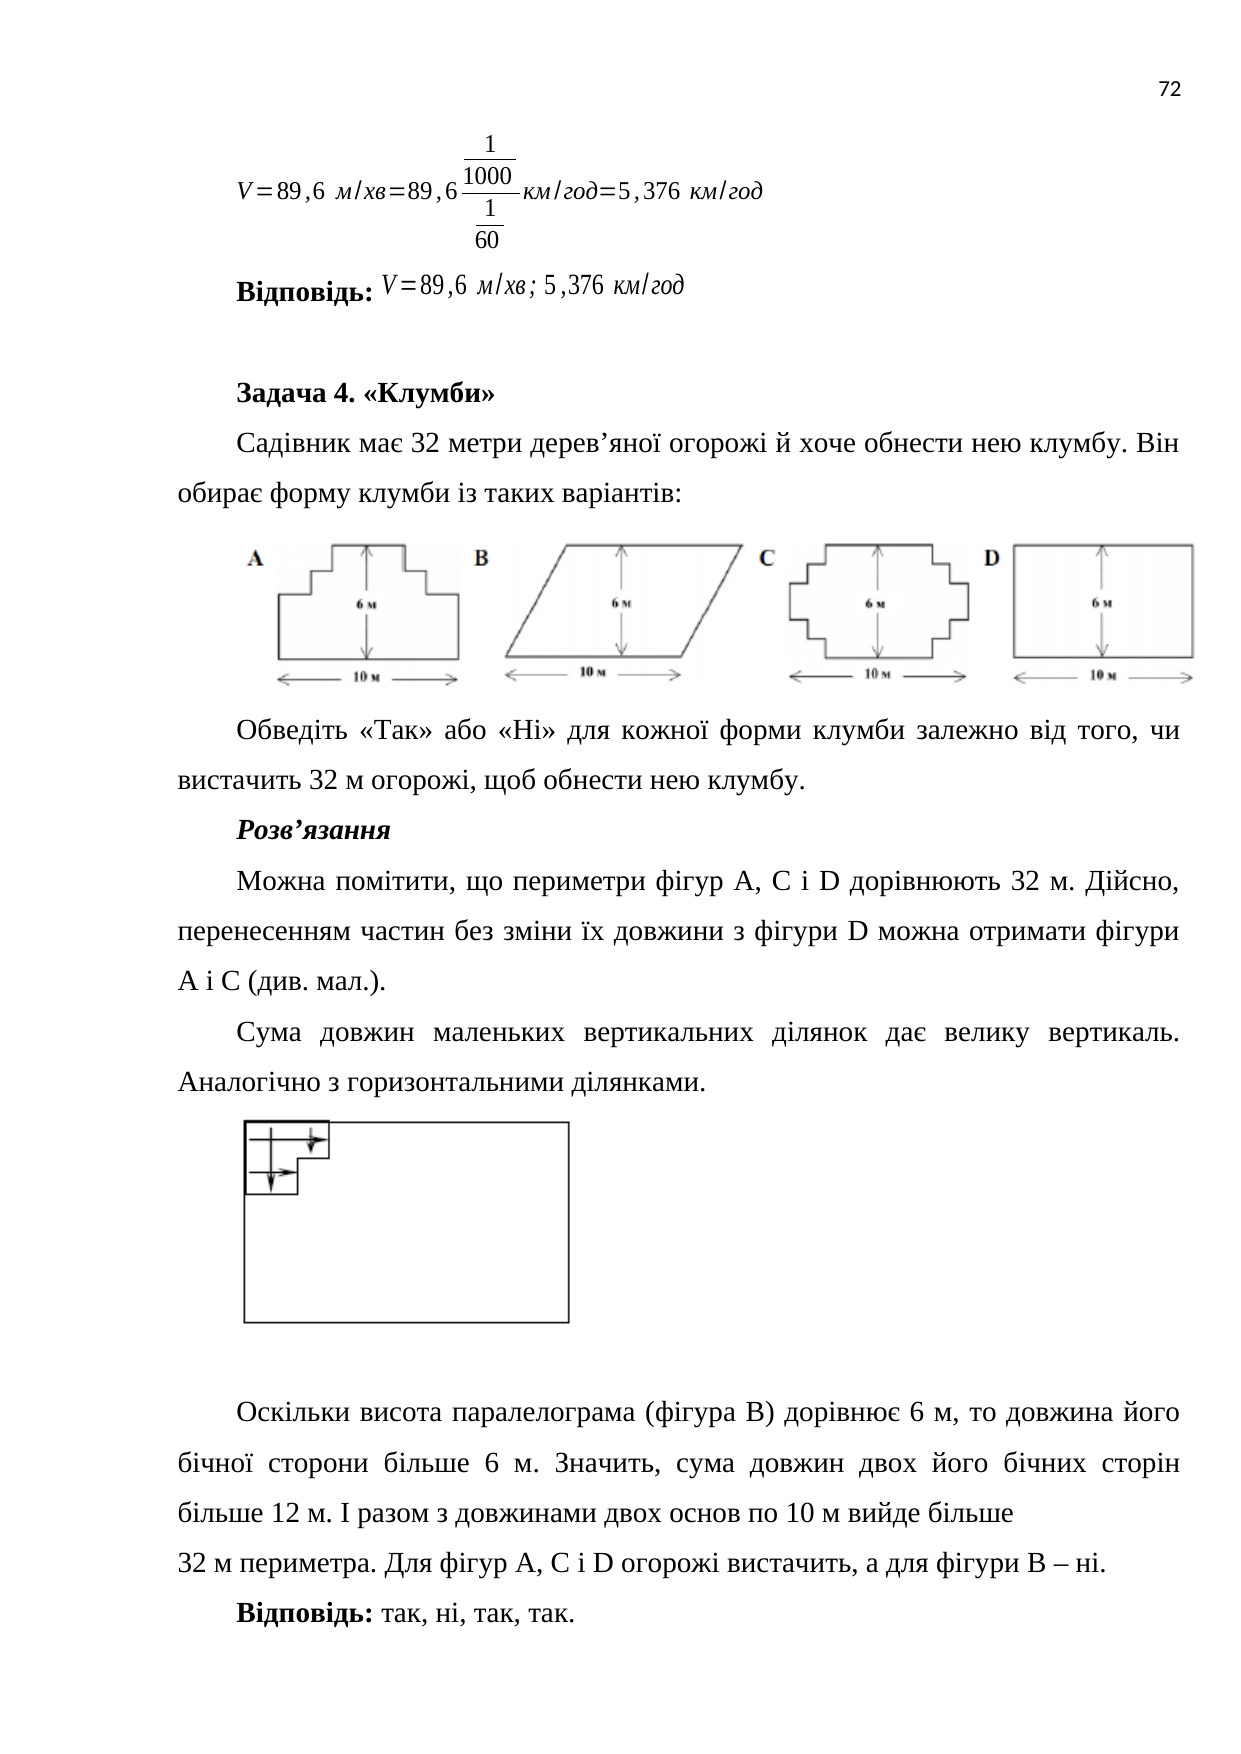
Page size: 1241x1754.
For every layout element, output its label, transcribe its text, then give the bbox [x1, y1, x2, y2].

text Розв’язання [236, 812, 1181, 846]
text Сума довжин маленьких вертикальних ділянок дає велику вертикаль. Аналогічно з горизонтальними ділянками. [177, 1014, 1181, 1098]
picture [236, 525, 1204, 698]
picture [236, 1114, 573, 1330]
text Садівник має 32 метри дерев’яної огорожі й хоче обнести нею клумбу. Він обирає форму клумби із таких варіантів: [177, 425, 1181, 509]
text Оскільки висота паралелограма (фігура B) дорівнює 6 м, то довжина його бічної сторони більше 6 м. Значить, сума довжин двох його бічних сторін більше 12 м. І разом з довжинами двох основ по 10 м вийде більше [177, 1394, 1181, 1528]
text Задача 4. «Клумби» [177, 375, 1181, 408]
text Відповідь: [177, 269, 1181, 308]
text Відповідь: так, ні, так, так. [177, 1596, 1181, 1629]
text 32 м периметра. Для фігур A, C і D огорожі вистачить, а для фігури B – ні. [177, 1545, 1181, 1579]
text Обведіть «Так» або «Ні» для кожної форми клумби залежно від того, чи вистачить 32 м огорожі, щоб обнести нею клумбу. [177, 712, 1181, 796]
text Можна помітити, що периметри фігур A, C і D дорівнюють 32 м. Дійсно, перенесенням частин без зміни їх довжини з фігури D можна отримати фігури A і C (див. мал.). [177, 863, 1181, 997]
